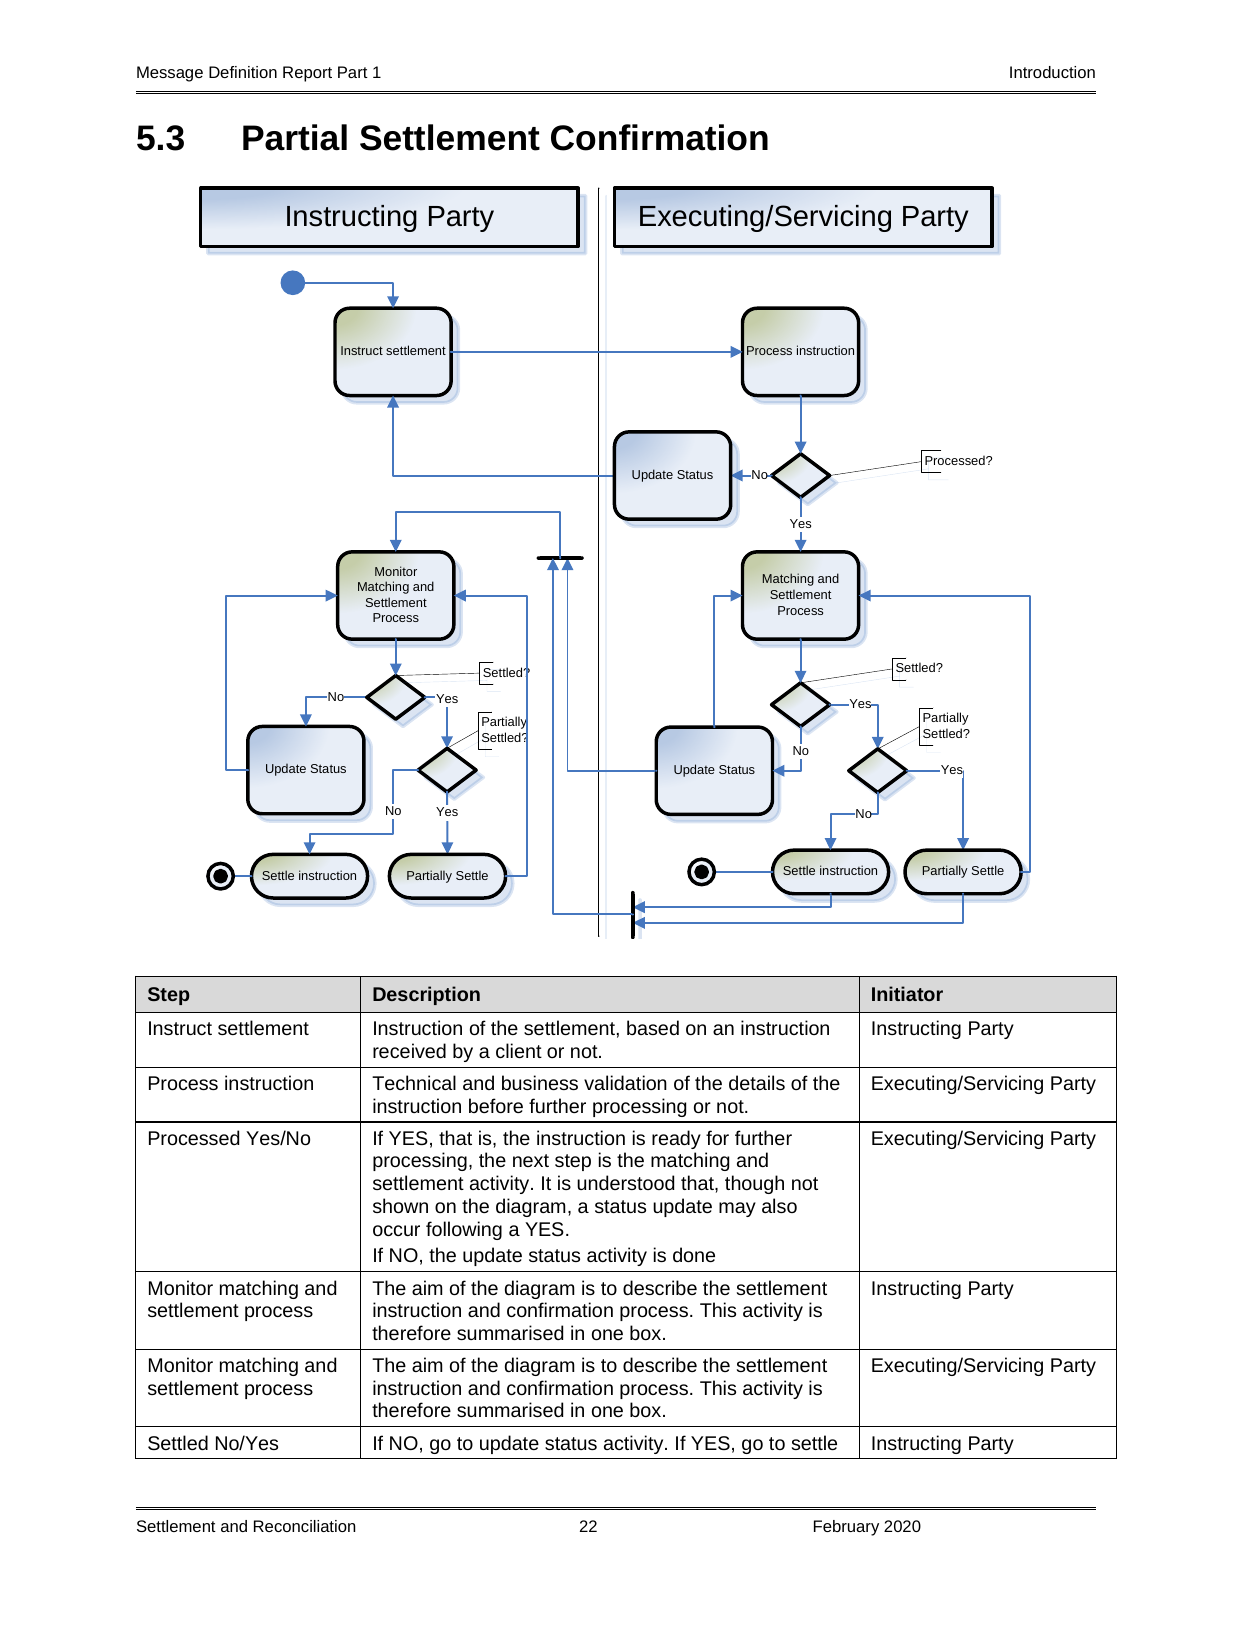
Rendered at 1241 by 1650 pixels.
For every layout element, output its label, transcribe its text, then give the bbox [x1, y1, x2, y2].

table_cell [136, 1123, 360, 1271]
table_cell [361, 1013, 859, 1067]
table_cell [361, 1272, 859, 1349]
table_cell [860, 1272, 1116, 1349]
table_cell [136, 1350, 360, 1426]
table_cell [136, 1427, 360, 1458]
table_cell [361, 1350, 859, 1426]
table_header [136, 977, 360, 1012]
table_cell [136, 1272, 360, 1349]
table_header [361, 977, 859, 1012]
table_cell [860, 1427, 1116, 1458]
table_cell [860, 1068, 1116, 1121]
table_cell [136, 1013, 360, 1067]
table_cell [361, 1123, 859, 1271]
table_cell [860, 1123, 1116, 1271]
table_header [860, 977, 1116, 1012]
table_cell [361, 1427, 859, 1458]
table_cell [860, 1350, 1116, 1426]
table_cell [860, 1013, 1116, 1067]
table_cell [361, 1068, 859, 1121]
subtitle Partial Settlement Confirmation [136, 117, 1104, 158]
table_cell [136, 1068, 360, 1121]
